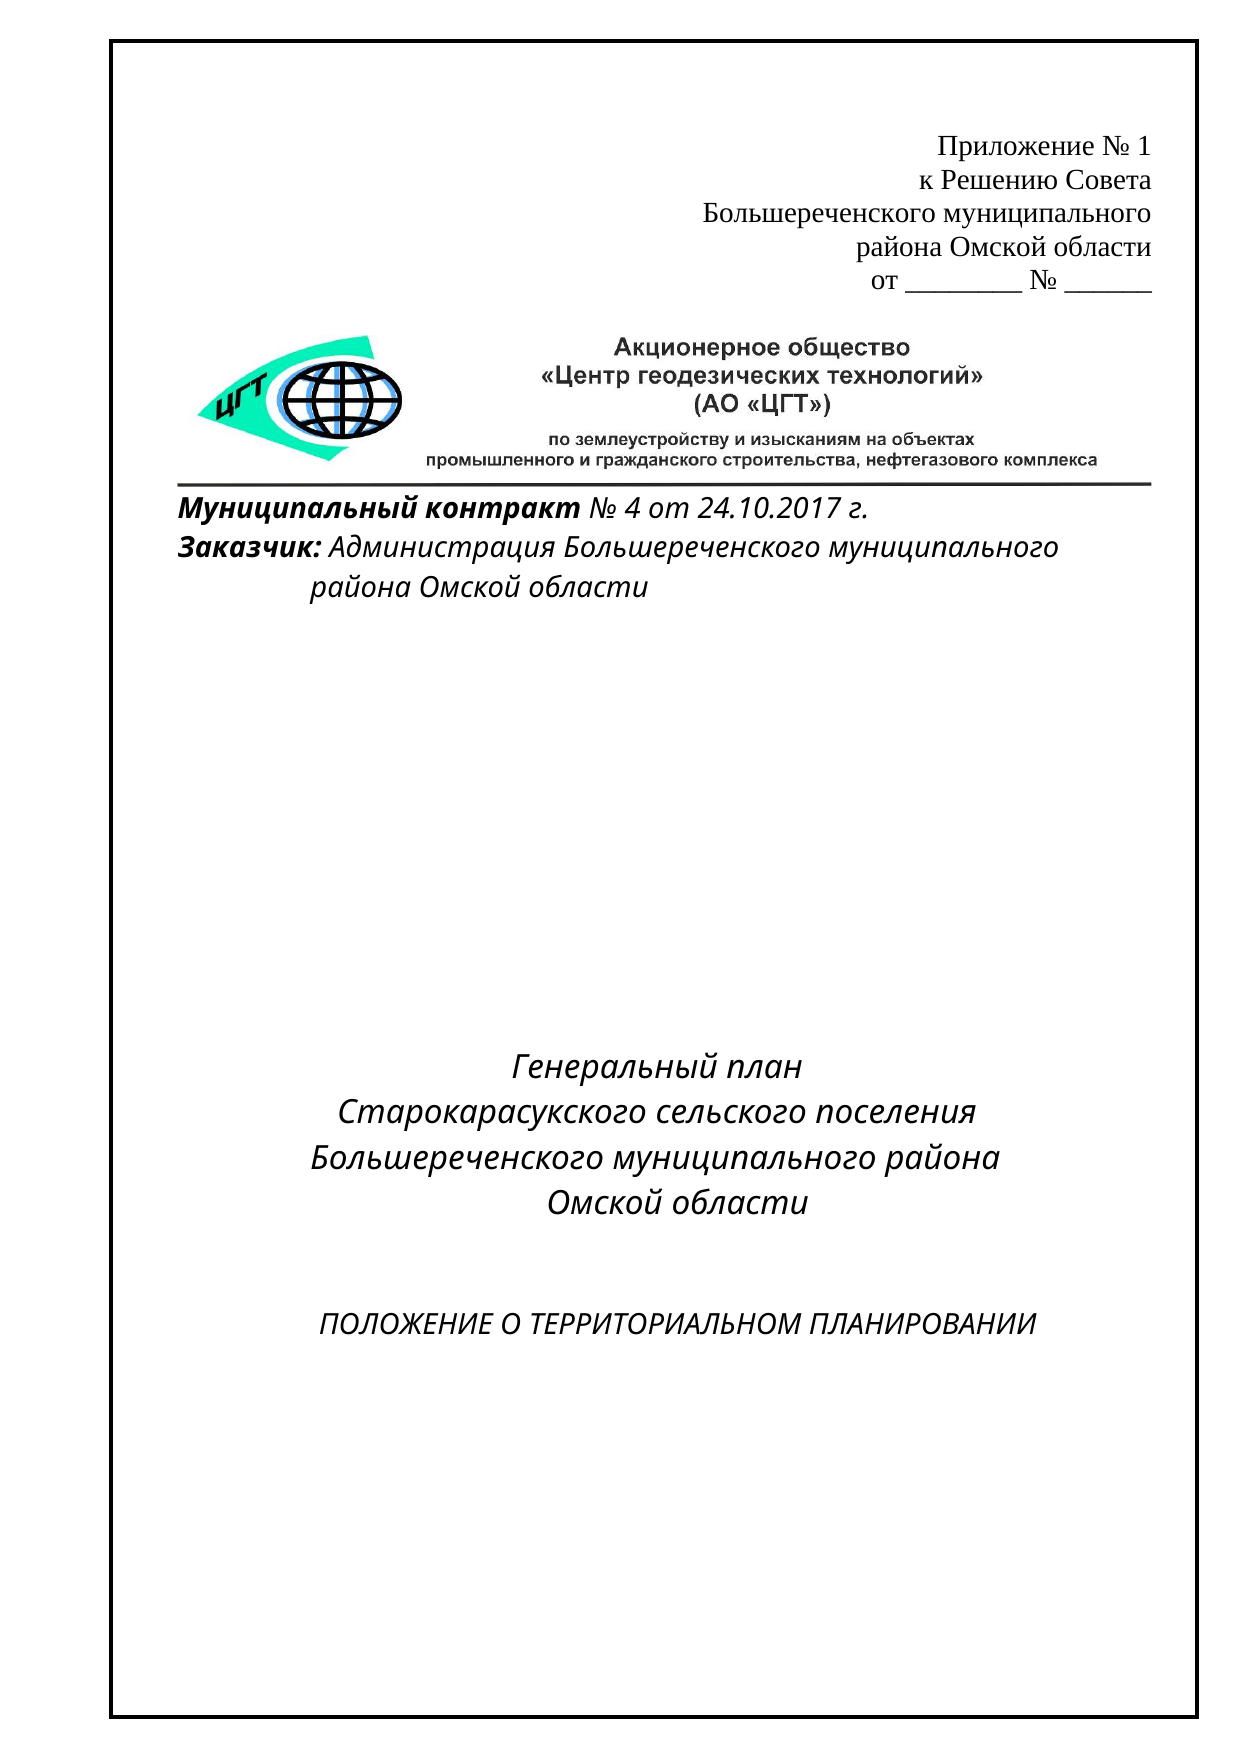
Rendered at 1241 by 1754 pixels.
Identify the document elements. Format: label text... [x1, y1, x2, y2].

text Заказчик: Администрация Большереченского муниципального района Омской области [177, 527, 1152, 606]
picture [177, 335, 1152, 487]
text района Омской области [148, 229, 1152, 262]
text к Решению Совета [148, 162, 1152, 195]
text Приложение № 1 [148, 128, 1152, 162]
text ПОЛОЖЕНИЕ О ТЕРРИТОРИАЛЬНОМ ПЛАНИРОВАНИИ [148, 1304, 1152, 1343]
text Генеральный план [251, 1043, 1063, 1088]
text Омской области [148, 1179, 1152, 1224]
text Муниципальный контракт № 4 от 24.10.2017 г. [177, 487, 1152, 527]
text от ________ № ______ [148, 262, 1152, 296]
text Большереченского муниципального [148, 195, 1152, 229]
text Большереченского муниципального района [251, 1133, 1063, 1179]
text Старокарасукского сельского поселения [251, 1088, 1063, 1133]
